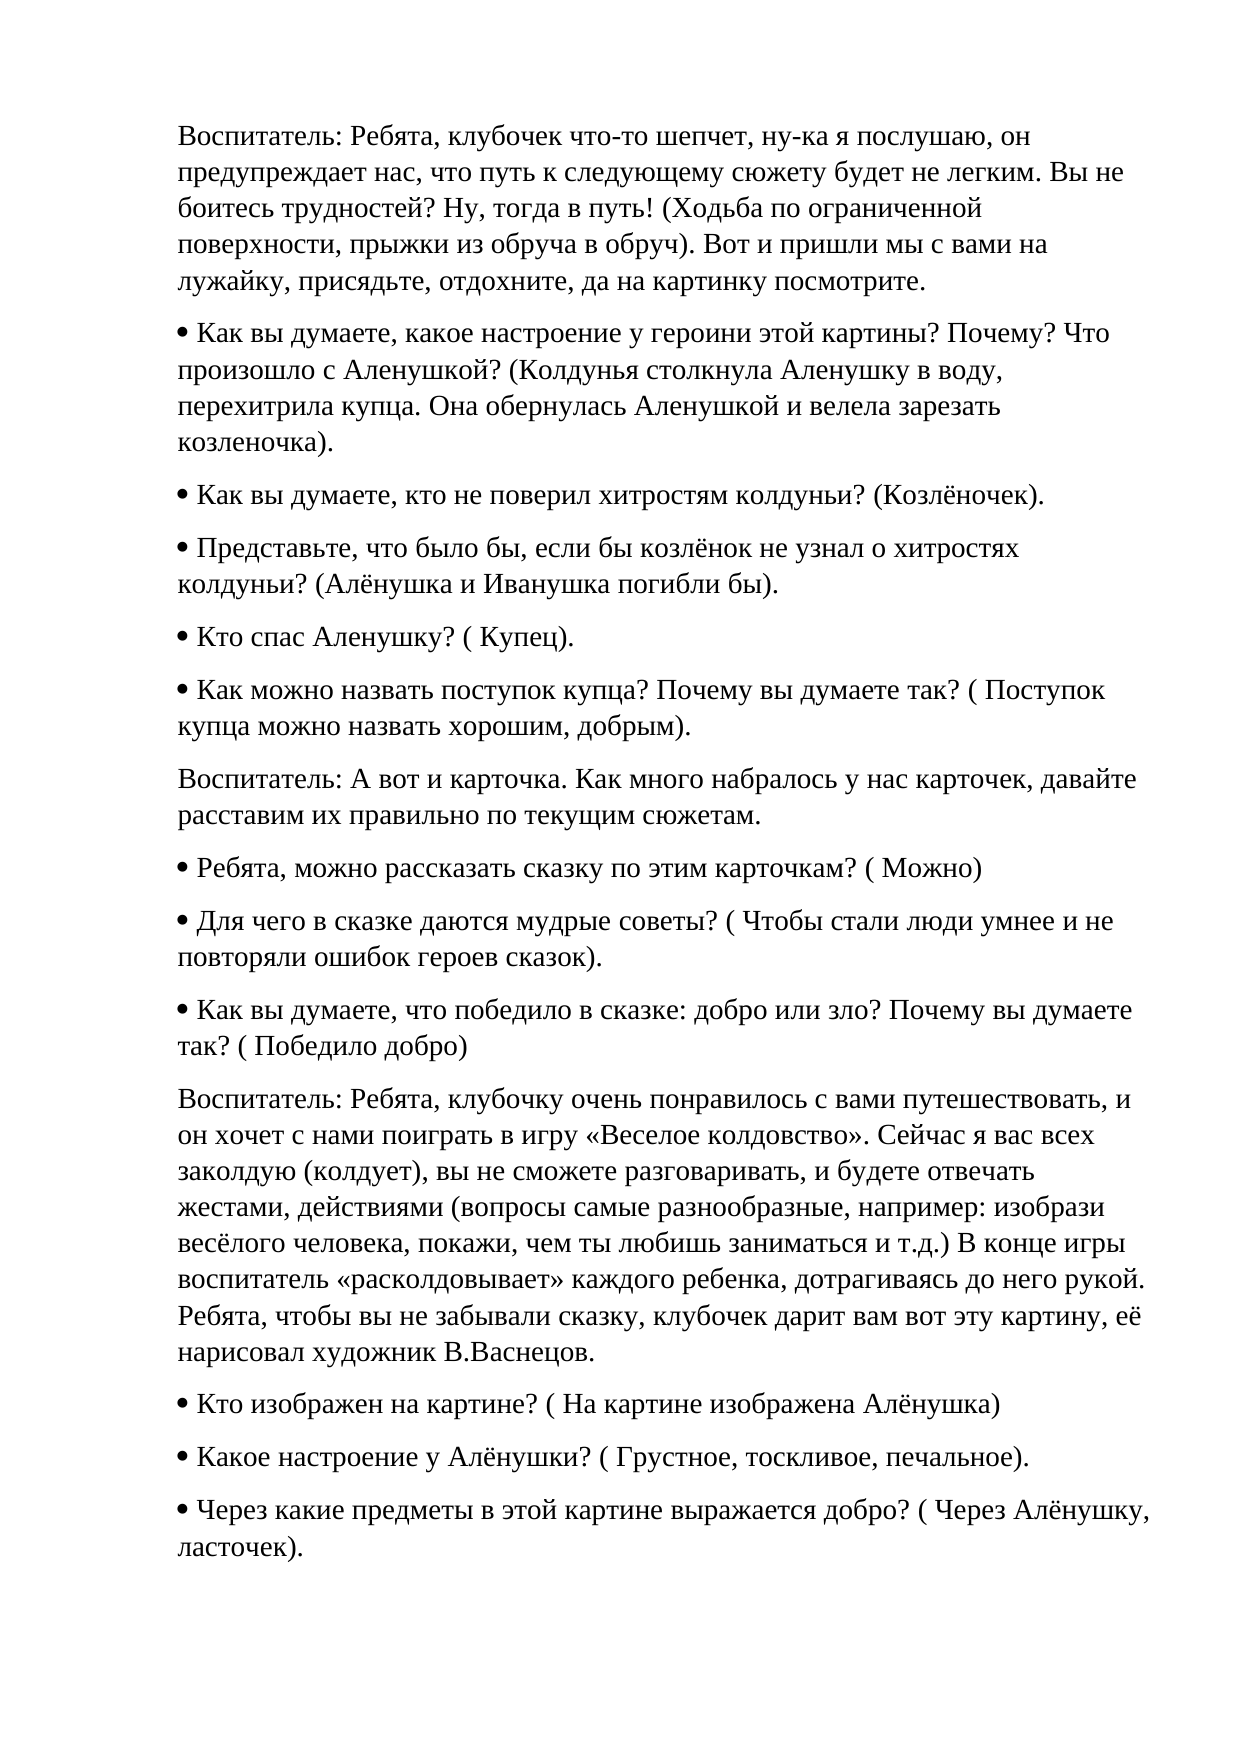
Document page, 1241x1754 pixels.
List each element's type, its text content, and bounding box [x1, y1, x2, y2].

text ​ Как вы думаете, что победило в сказке: добро или зло? Почему вы думаете так? ( Победило добро) [177, 992, 1152, 1062]
text ​ Для чего в сказке даются мудрые советы? ( Чтобы стали люди умнее и не повторяли ошибок героев сказок). [177, 903, 1152, 972]
text ​ Через какие предметы в этой картине выражается добро? ( Через Алёнушку, ласточек). [177, 1492, 1152, 1562]
text Воспитатель: А вот и карточка. Как много набралось у нас карточек, давайте расставим их правильно по текущим сюжетам. [177, 761, 1152, 831]
text Воспитатель: Ребята, клубочку очень понравилось с вами путешествовать, и он хочет с нами поиграть в игру «Веселое колдовство». Сейчас я вас всех заколдую (колдует), вы не сможете разговаривать, и будете отвечать жестами, действиями (вопросы самые разнообразные, например: изобрази весёлого человека, покажи, чем ты любишь заниматься и т.д.) В конце игры воспитатель «расколдовывает» каждого ребенка, дотрагиваясь до него рукой. Ребята, чтобы вы не забывали сказку, клубочек дарит вам вот эту картину, её нарисовал художник В.Васнецов. [177, 1081, 1152, 1367]
text ​ Как можно назвать поступок купца? Почему вы думаете так? ( Поступок купца можно назвать хорошим, добрым). [177, 672, 1152, 742]
text ​ Кто спас Аленушку? ( Купец). [177, 619, 1152, 652]
text ​ Кто изображен на картине? ( На картине изображена Алёнушка) [177, 1387, 1152, 1420]
text ​ Какое настроение у Алёнушки? ( Грустное, тоскливое, печальное). [177, 1439, 1152, 1473]
text ​ Ребята, можно рассказать сказку по этим карточкам? ( Можно) [177, 850, 1152, 883]
text ​ Как вы думаете, кто не поверил хитростям колдуньи? (Козлёночек). [177, 477, 1152, 511]
text ​ Представьте, что было бы, если бы козлёнок не узнал о хитростях колдуньи? (Алёнушка и Иванушка погибли бы). [177, 530, 1152, 599]
text ​ Как вы думаете, какое настроение у героини этой картины? Почему? Что произошло с Аленушкой? (Колдунья столкнула Аленушку в воду, перехитрила купца. Она обернулась Аленушкой и велела зарезать козленочка). [177, 316, 1152, 458]
text Воспитатель: Ребята, клубочек что-то шепчет, ну-ка я послушаю, он предупреждает нас, что путь к следующему сюжету будет не легким. Вы не боитесь трудностей? Ну, тогда в путь! (Ходьба по ограниченной поверхности, прыжки из обруча в обруч). Вот и пришли мы с вами на лужайку, присядьте, отдохните, да на картинку посмотрите. [177, 118, 1152, 296]
